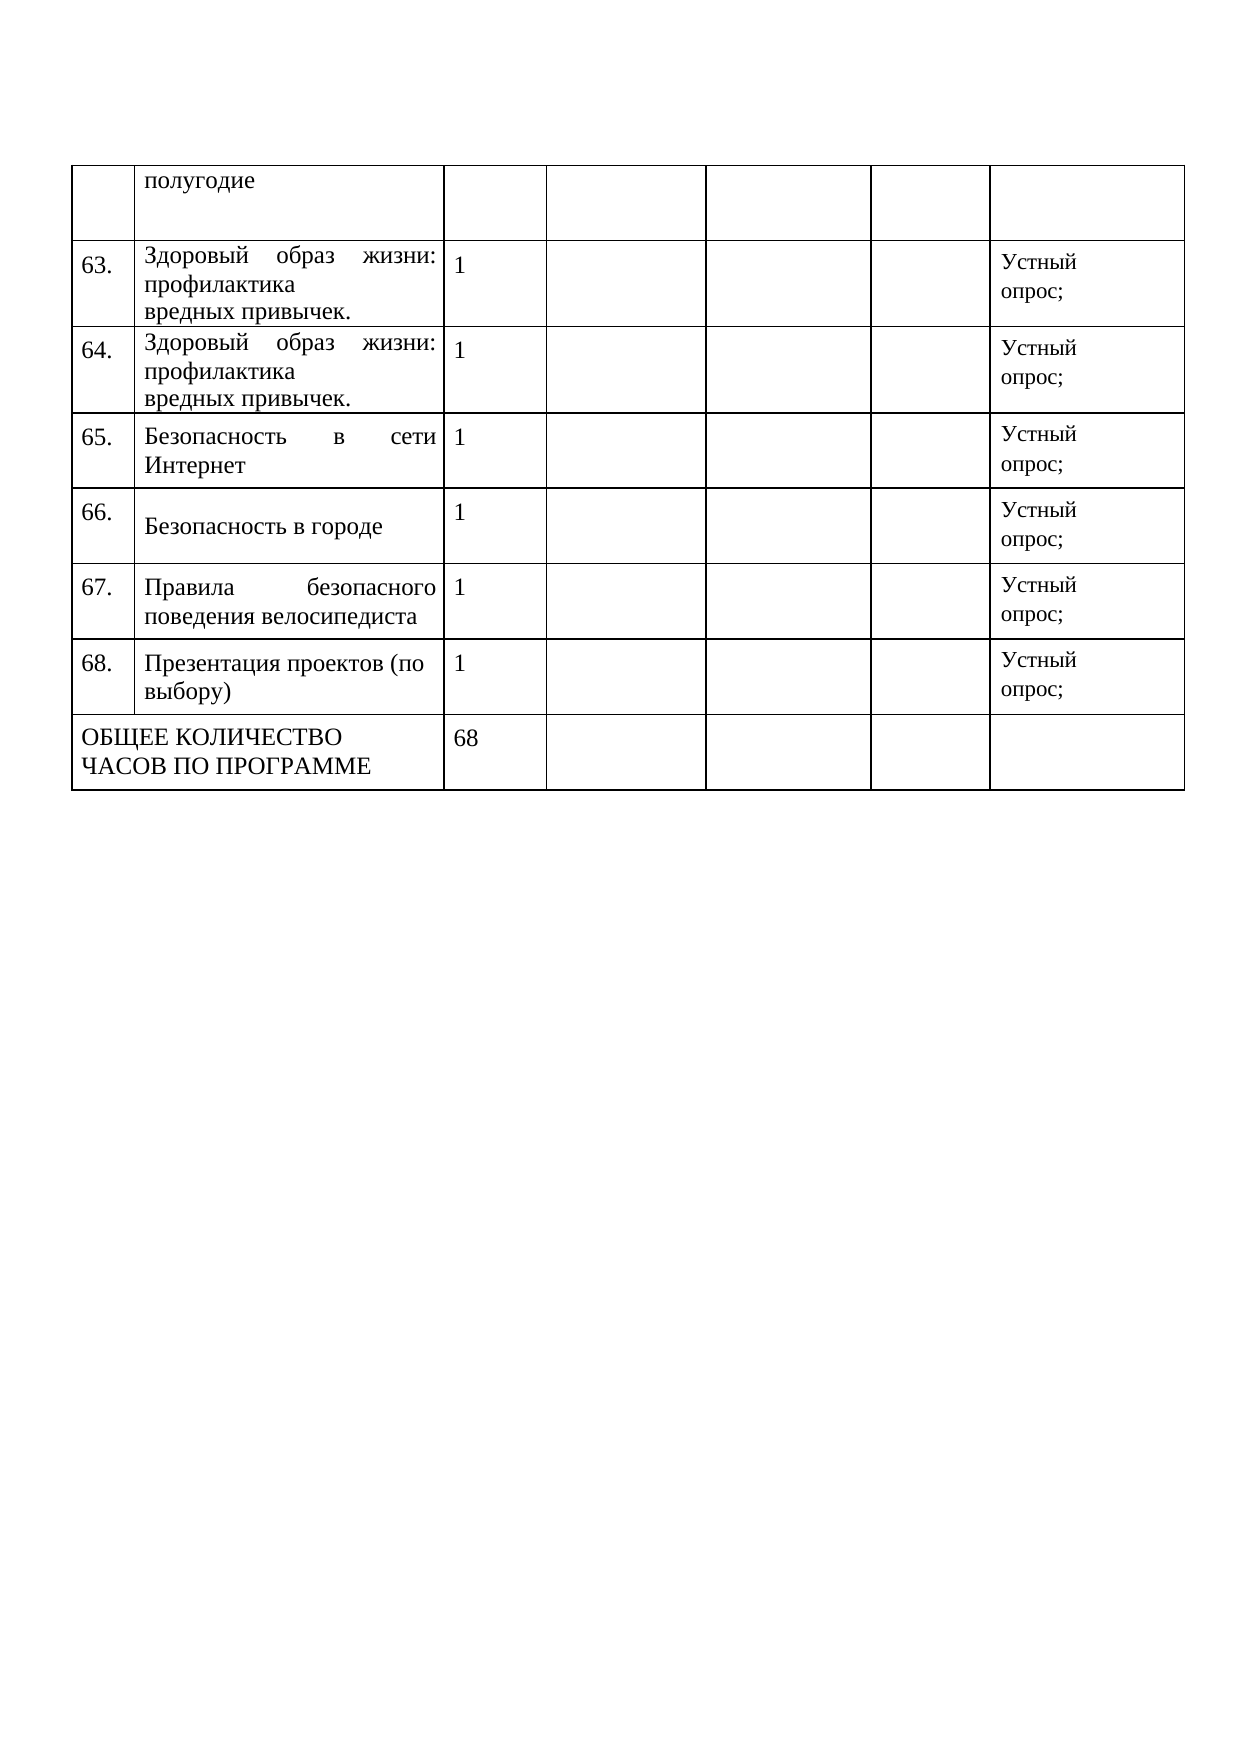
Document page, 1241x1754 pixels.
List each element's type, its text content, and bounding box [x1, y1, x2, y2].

table_cell 67. [73, 564, 134, 638]
table_cell 68. [73, 640, 134, 713]
table_cell [707, 564, 870, 638]
table_cell [872, 327, 989, 412]
table_cell [872, 564, 989, 638]
table_cell [547, 640, 705, 713]
table_header [707, 166, 870, 239]
table_cell [872, 489, 989, 563]
table_cell 1 [445, 640, 546, 713]
table_cell 1 [445, 327, 546, 412]
table_cell Безопасность в сети Интернет [135, 414, 443, 487]
table_header полугодие [135, 166, 443, 239]
table_cell [872, 640, 989, 713]
table_cell [707, 640, 870, 713]
table_cell [991, 715, 1184, 789]
table_cell 65. [73, 414, 134, 487]
table_cell Презентация проектов (по выбору) [135, 640, 443, 713]
table_cell [547, 564, 705, 638]
table_cell 66. [73, 489, 134, 563]
table_cell Устный опрос; [991, 327, 1184, 412]
table_cell 68 [445, 715, 546, 789]
table_header [73, 166, 134, 239]
table_cell Устный опрос; [991, 489, 1184, 563]
table_header [445, 166, 546, 239]
table_cell [547, 241, 705, 326]
table_cell Устный опрос; [991, 564, 1184, 638]
table_header [991, 166, 1184, 239]
table_cell [707, 489, 870, 563]
table_cell [707, 414, 870, 487]
table_cell 63. [73, 241, 134, 326]
table_cell Устный опрос; [991, 414, 1184, 487]
table_cell Правила безопасного поведения велосипедиста [135, 564, 443, 638]
table_cell Здоровый образ жизни: профилактика вредных привычек. [135, 241, 443, 326]
table_cell 1 [445, 414, 546, 487]
table_cell [707, 715, 870, 789]
table_cell ОБЩЕЕ КОЛИЧЕСТВО ЧАСОВ ПО ПРОГРАММЕ [73, 715, 443, 789]
table_cell 64. [73, 327, 134, 412]
table_header [547, 166, 705, 239]
table_cell [547, 414, 705, 487]
table_cell 1 [445, 564, 546, 638]
table_cell [872, 715, 989, 789]
table_cell [547, 489, 705, 563]
table_cell 1 [445, 241, 546, 326]
table_cell Здоровый образ жизни: профилактика вредных привычек. [135, 327, 443, 412]
table_cell Устный опрос; [991, 640, 1184, 713]
table_cell [707, 327, 870, 412]
table_cell Безопасность в городе [135, 489, 443, 563]
table_cell 1 [445, 489, 546, 563]
table_cell [872, 241, 989, 326]
table_cell [547, 715, 705, 789]
table_cell [547, 327, 705, 412]
table_header [872, 166, 989, 239]
table_cell [872, 414, 989, 487]
table_cell [707, 241, 870, 326]
table_cell Устный опрос; [991, 241, 1184, 326]
